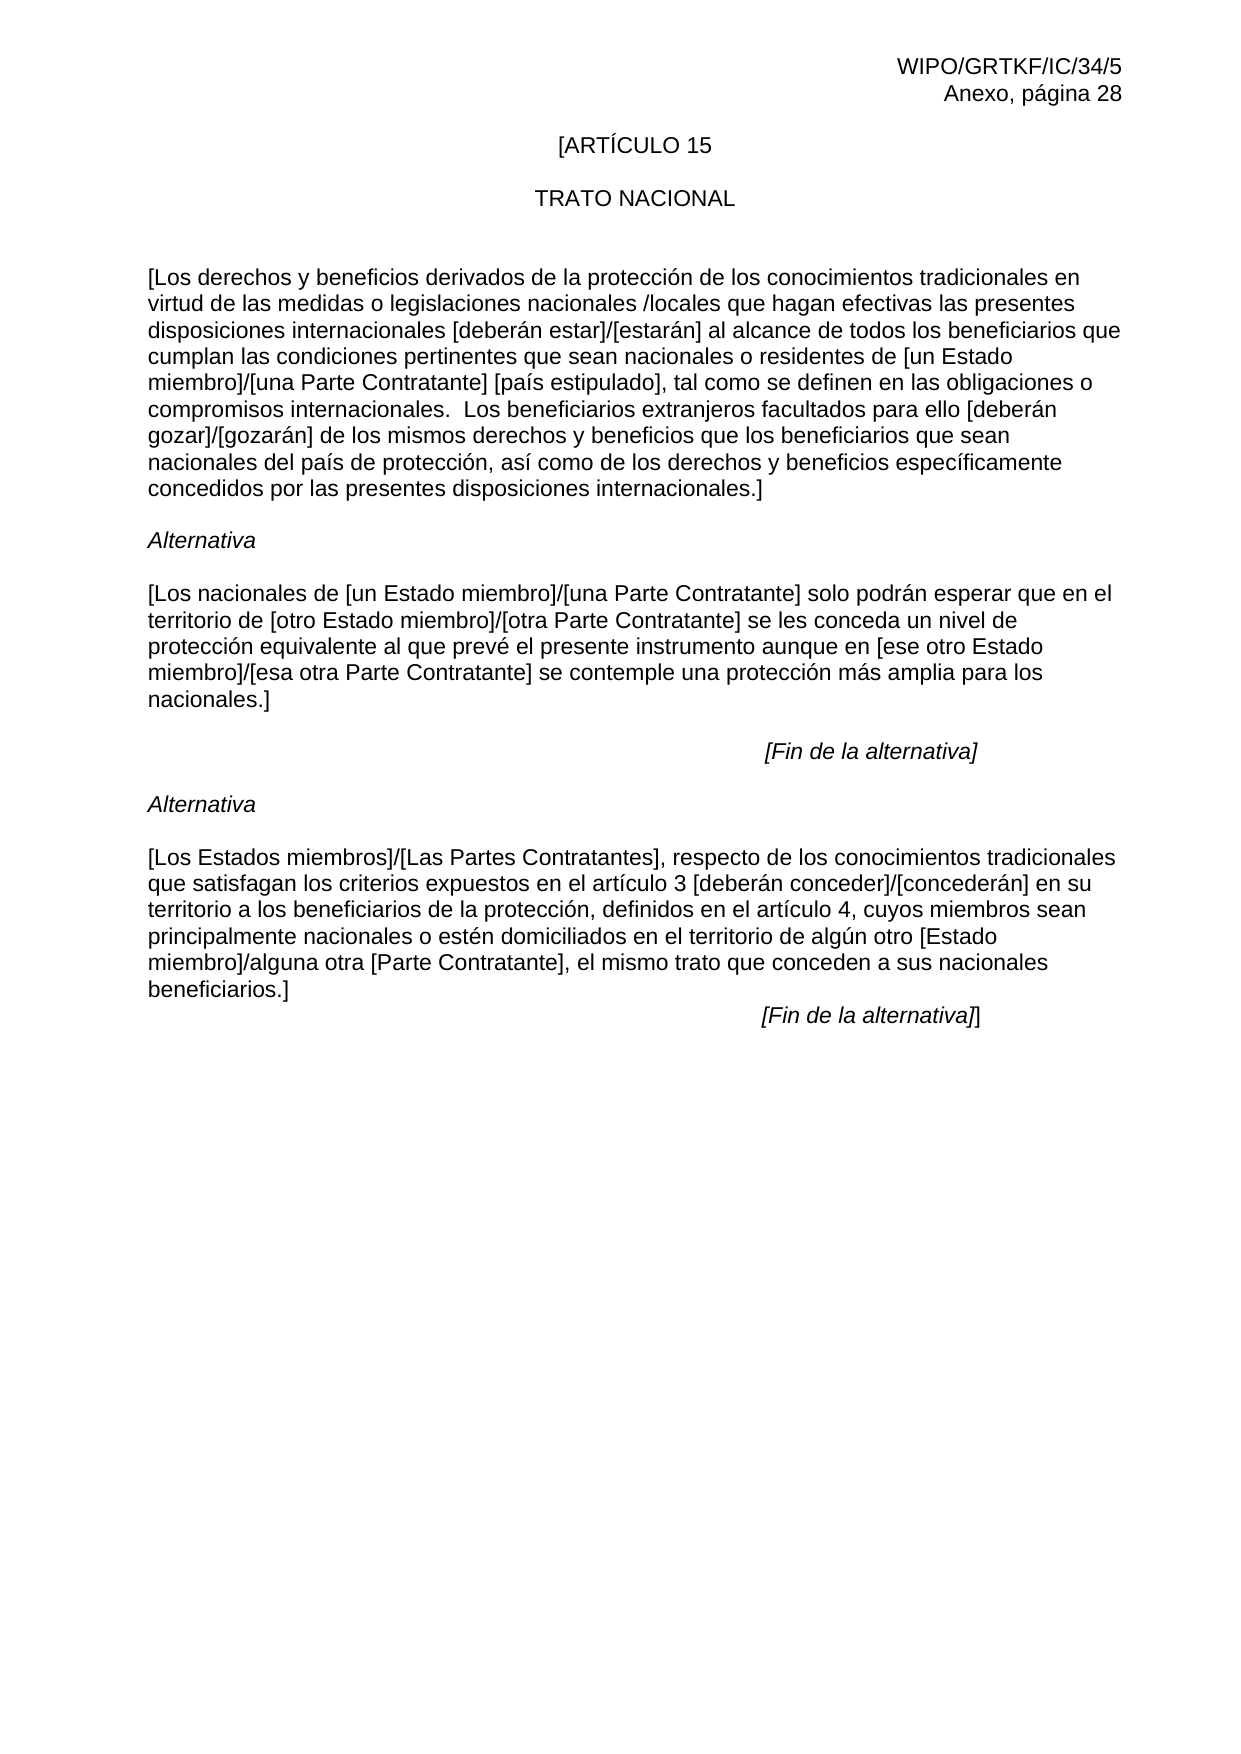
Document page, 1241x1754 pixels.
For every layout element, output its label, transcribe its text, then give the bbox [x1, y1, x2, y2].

text Alternativa [148, 527, 1122, 554]
text [Los derechos y beneficios derivados de la protección de los conocimientos tradicionales en virtud de las medidas o legislaciones nacionales /locales que hagan efectivas las presentes disposiciones internacionales [deberán estar]/[estarán] al alcance de todos los beneficiarios que cumplan las condiciones pertinentes que sean nacionales o residentes de [un Estado miembro]/[una Parte Contratante] [país estipulado], tal como se definen en las obligaciones o compromisos internacionales. Los beneficiarios extranjeros facultados para ello [deberán gozar]/[gozarán] de los mismos derechos y beneficios que los beneficiarios que sean nacionales del país de protección, así como de los derechos y beneficios específicamente concedidos por las presentes disposiciones internacionales.] [148, 264, 1122, 501]
text [ARTÍCULO 15 [148, 132, 1122, 158]
text [Los Estados miembros]/[Las Partes Contratantes], respecto de los conocimientos tradicionales que satisfagan los criterios expuestos en el artículo 3 [deberán conceder]/[concederán] en su territorio a los beneficiarios de la protección, definidos en el artículo 4, cuyos miembros sean principalmente nacionales o estén domiciliados en el territorio de algún otro [Estado miembro]/alguna otra [Parte Contratante], el mismo trato que conceden a sus nacionales beneficiarios.] [148, 844, 1122, 1002]
text Alternativa [148, 791, 1122, 817]
text [Fin de la alternativa] [620, 738, 1122, 765]
text TRATO NACIONAL [148, 185, 1122, 211]
text [Fin de la alternativa]] [620, 1002, 1122, 1028]
text [Los nacionales de [un Estado miembro]/[una Parte Contratante] solo podrán esperar que en el territorio de [otro Estado miembro]/[otra Parte Contratante] se les conceda un nivel de protección equivalente al que prevé el presente instrumento aunque en [ese otro Estado miembro]/[esa otra Parte Contratante] se contemple una protección más amplia para los nacionales.] [148, 580, 1122, 712]
